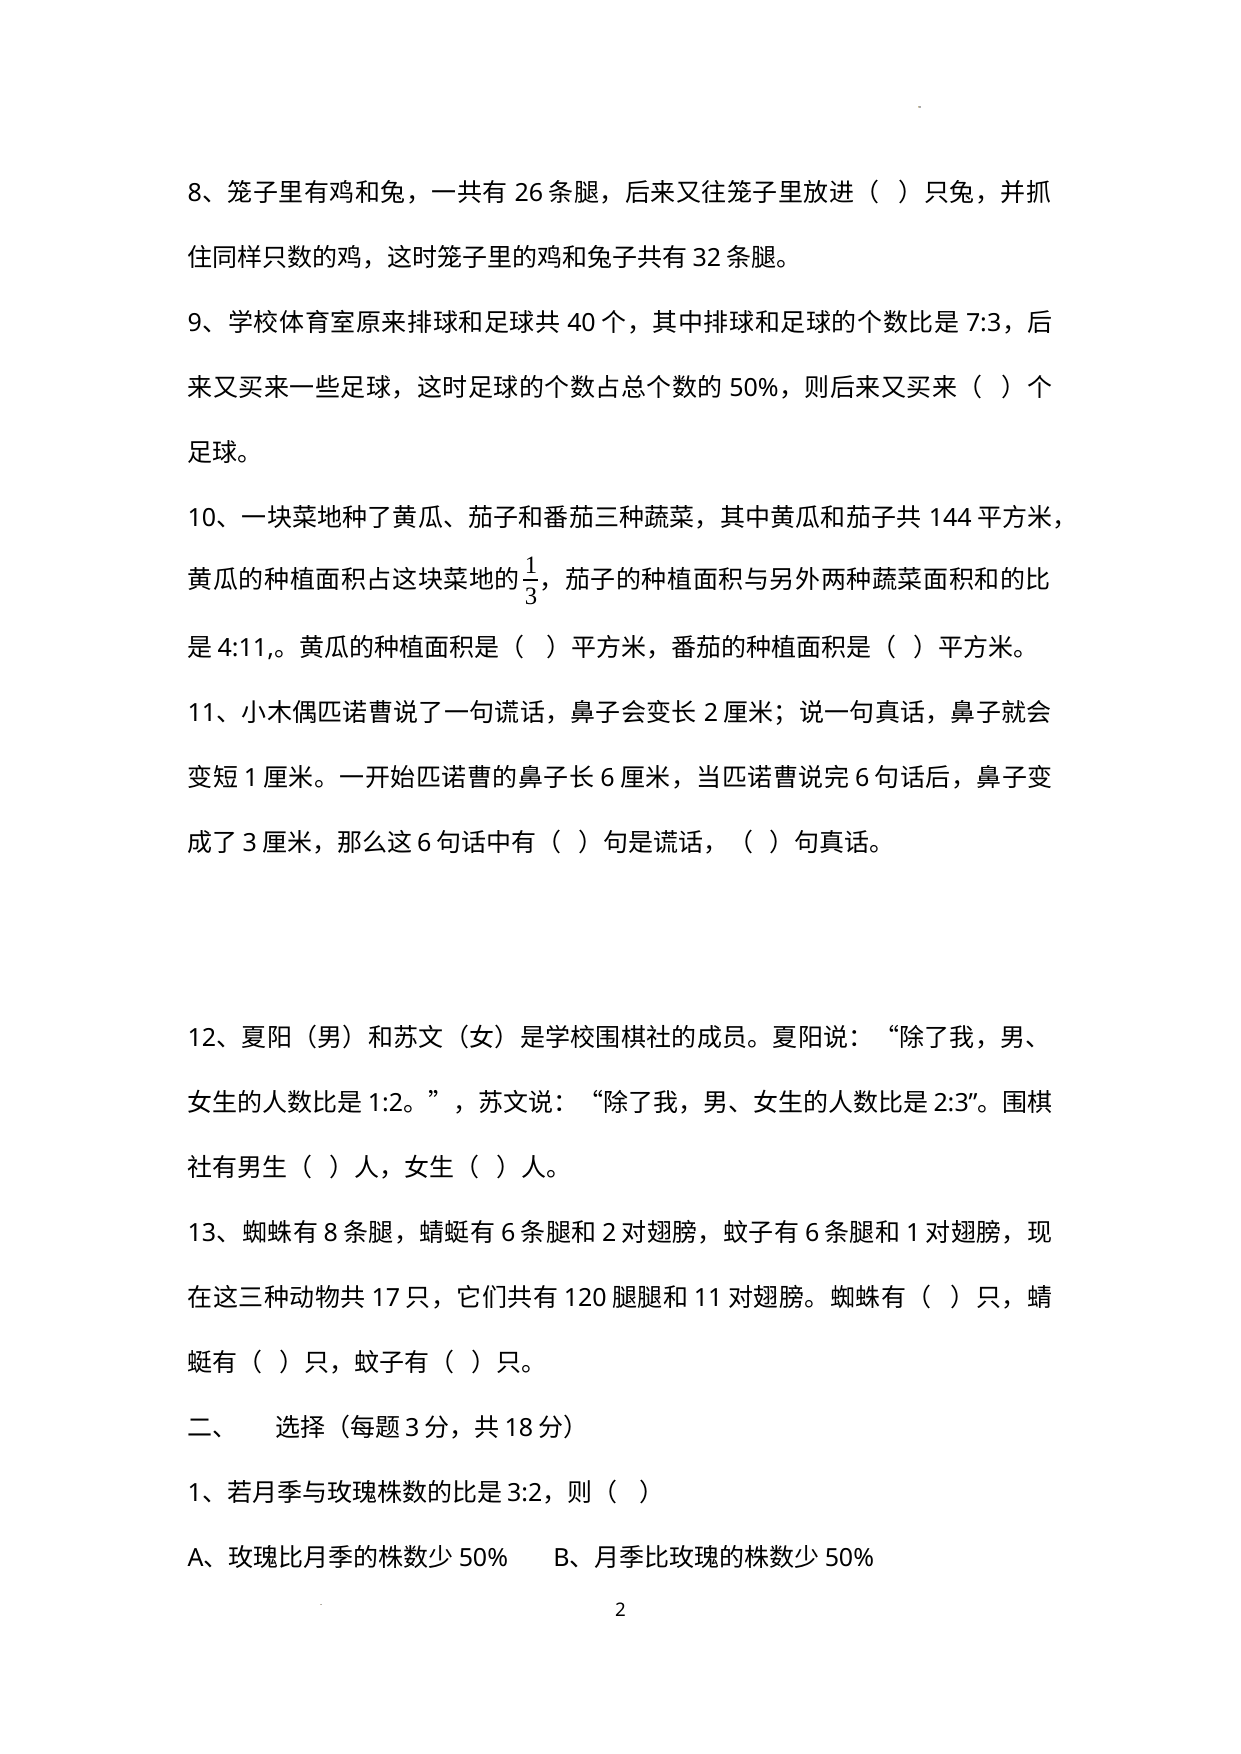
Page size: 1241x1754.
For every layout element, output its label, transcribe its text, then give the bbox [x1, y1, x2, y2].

text 1、若月季与玫瑰株数的比是3:2，则（ ） [187, 1458, 1053, 1523]
text 9、学校体育室原来排球和足球共40个，其中排球和足球的个数比是7:3，后来又买来一些足球，这时足球的个数占总个数的50%，则后来又买来（ ）个足球。 [187, 288, 1053, 483]
list 选择（每题3分，共18分） [187, 1393, 1053, 1458]
text A、玫瑰比月季的株数少50% B、月季比玫瑰的株数少50% [187, 1523, 1053, 1588]
text 10、一块菜地种了黄瓜、茄子和番茄三种蔬菜，其中黄瓜和茄子共144平方米，黄瓜的种植面积占这块菜地的，茄子的种植面积与另外两种蔬菜面积和的比是4:11,。黄瓜的种植面积是（ ）平方米，番茄的种植面积是（ ）平方米。 [187, 483, 1053, 678]
text 12、夏阳（男）和苏文（女）是学校围棋社的成员。夏阳说：“除了我，男、女生的人数比是1:2。”，苏文说：“除了我，男、女生的人数比是2:3”。围棋社有男生（ ）人，女生（ ）人。 [187, 1003, 1053, 1198]
text 13、蜘蛛有8条腿，蜻蜓有6条腿和2对翅膀，蚊子有6条腿和1对翅膀，现在这三种动物共17只，它们共有120腿腿和11对翅膀。蜘蛛有（ ）只，蜻蜓有（ ）只，蚊子有（ ）只。 [187, 1198, 1053, 1393]
text 11、小木偶匹诺曹说了一句谎话，鼻子会变长2厘米；说一句真话，鼻子就会变短1厘米。一开始匹诺曹的鼻子长6厘米，当匹诺曹说完6句话后，鼻子变成了3厘米，那么这6句话中有（ ）句是谎话，（ ）句真话。 [187, 678, 1053, 873]
text 8、笼子里有鸡和兔，一共有26条腿，后来又往笼子里放进（ ）只兔，并抓住同样只数的鸡，这时笼子里的鸡和兔子共有32条腿。 [187, 158, 1053, 288]
